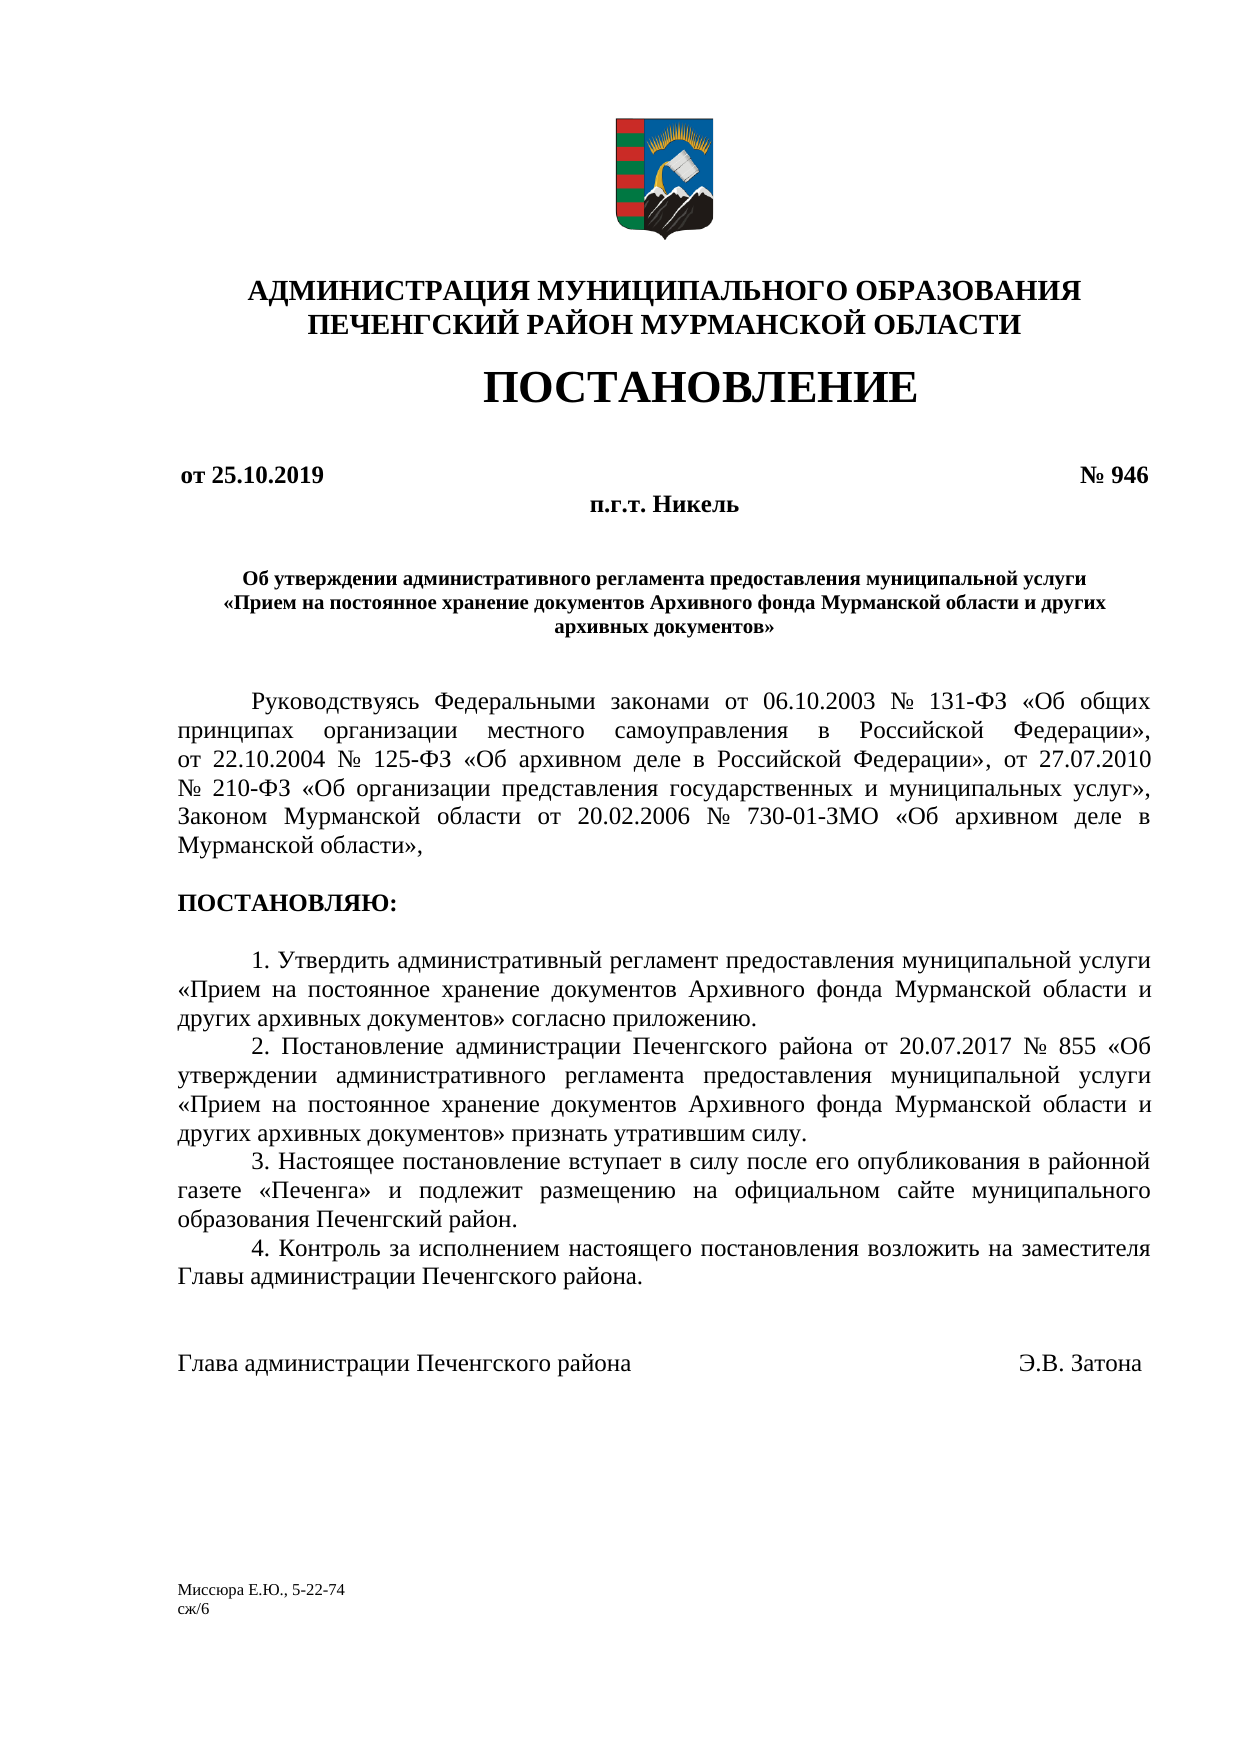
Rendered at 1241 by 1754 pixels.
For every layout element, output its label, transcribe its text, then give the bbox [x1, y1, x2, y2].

text Глава администрации Печенгского района Э.В. Затона [177, 1348, 1152, 1376]
text п.г.т. Никель [177, 489, 1152, 518]
title Об утверждении административного регламента предоставления муниципальной услуги [177, 566, 1152, 590]
text ПЕЧЕНГСКИЙ РАЙОН МУРМАНСКОЙ ОБЛАСТИ [177, 307, 1152, 340]
text АДМИНИСТРАЦИЯ МУНИЦИПАЛЬНОГО ОБРАЗОВАНИЯ [177, 273, 1152, 307]
text Миссюра Е.Ю., 5-22-74 [177, 1580, 1152, 1599]
text сж/6 [177, 1599, 1152, 1618]
text Руководствуясь Федеральными законами от 06.10.2003 № 131-ФЗ «Об общих принципах организации местного самоуправления в Российской Федерации», от 22.10.2004 № 125-ФЗ «Об архивном деле в Российской Федерации», от 27.07.2010 № 210-ФЗ «Об организации представления государственных и муниципальных услуг», Законом Мурманской области от 20.02.2006 № 730-01-ЗМО «Об архивном деле в Мурманской области», [177, 686, 1152, 859]
text 2. Постановление администрации Печенгского района от 20.07.2017 № 855 «Об утверждении административного регламента предоставления муниципальной услуги «Прием на постоянное хранение документов Архивного фонда Мурманской области и других архивных документов» признать утратившим силу. [177, 1031, 1152, 1146]
picture [615, 118, 714, 240]
text 3. Настоящее постановление вступает в силу после его опубликования в районной газете «Печенга» и подлежит размещению на официальном сайте муниципального образования Печенгский район. [177, 1146, 1152, 1233]
subtitle ПОСТАНОВЛЕНИЕ [177, 359, 1152, 412]
text 1. Утвердить административный регламент предоставления муниципальной услуги «Прием на постоянное хранение документов Архивного фонда Мурманской области и других архивных документов» согласно приложению. [177, 945, 1152, 1031]
text от 25.10.2019 № 946 [177, 460, 1152, 489]
text ПОСТАНОВЛЯЮ: [177, 888, 1152, 916]
title «Прием на постоянное хранение документов Архивного фонда Мурманской области и других архивных документов» [177, 590, 1152, 638]
text 4. Контроль за исполнением настоящего постановления возложить на заместителя Главы администрации Печенгского района. [177, 1233, 1152, 1290]
